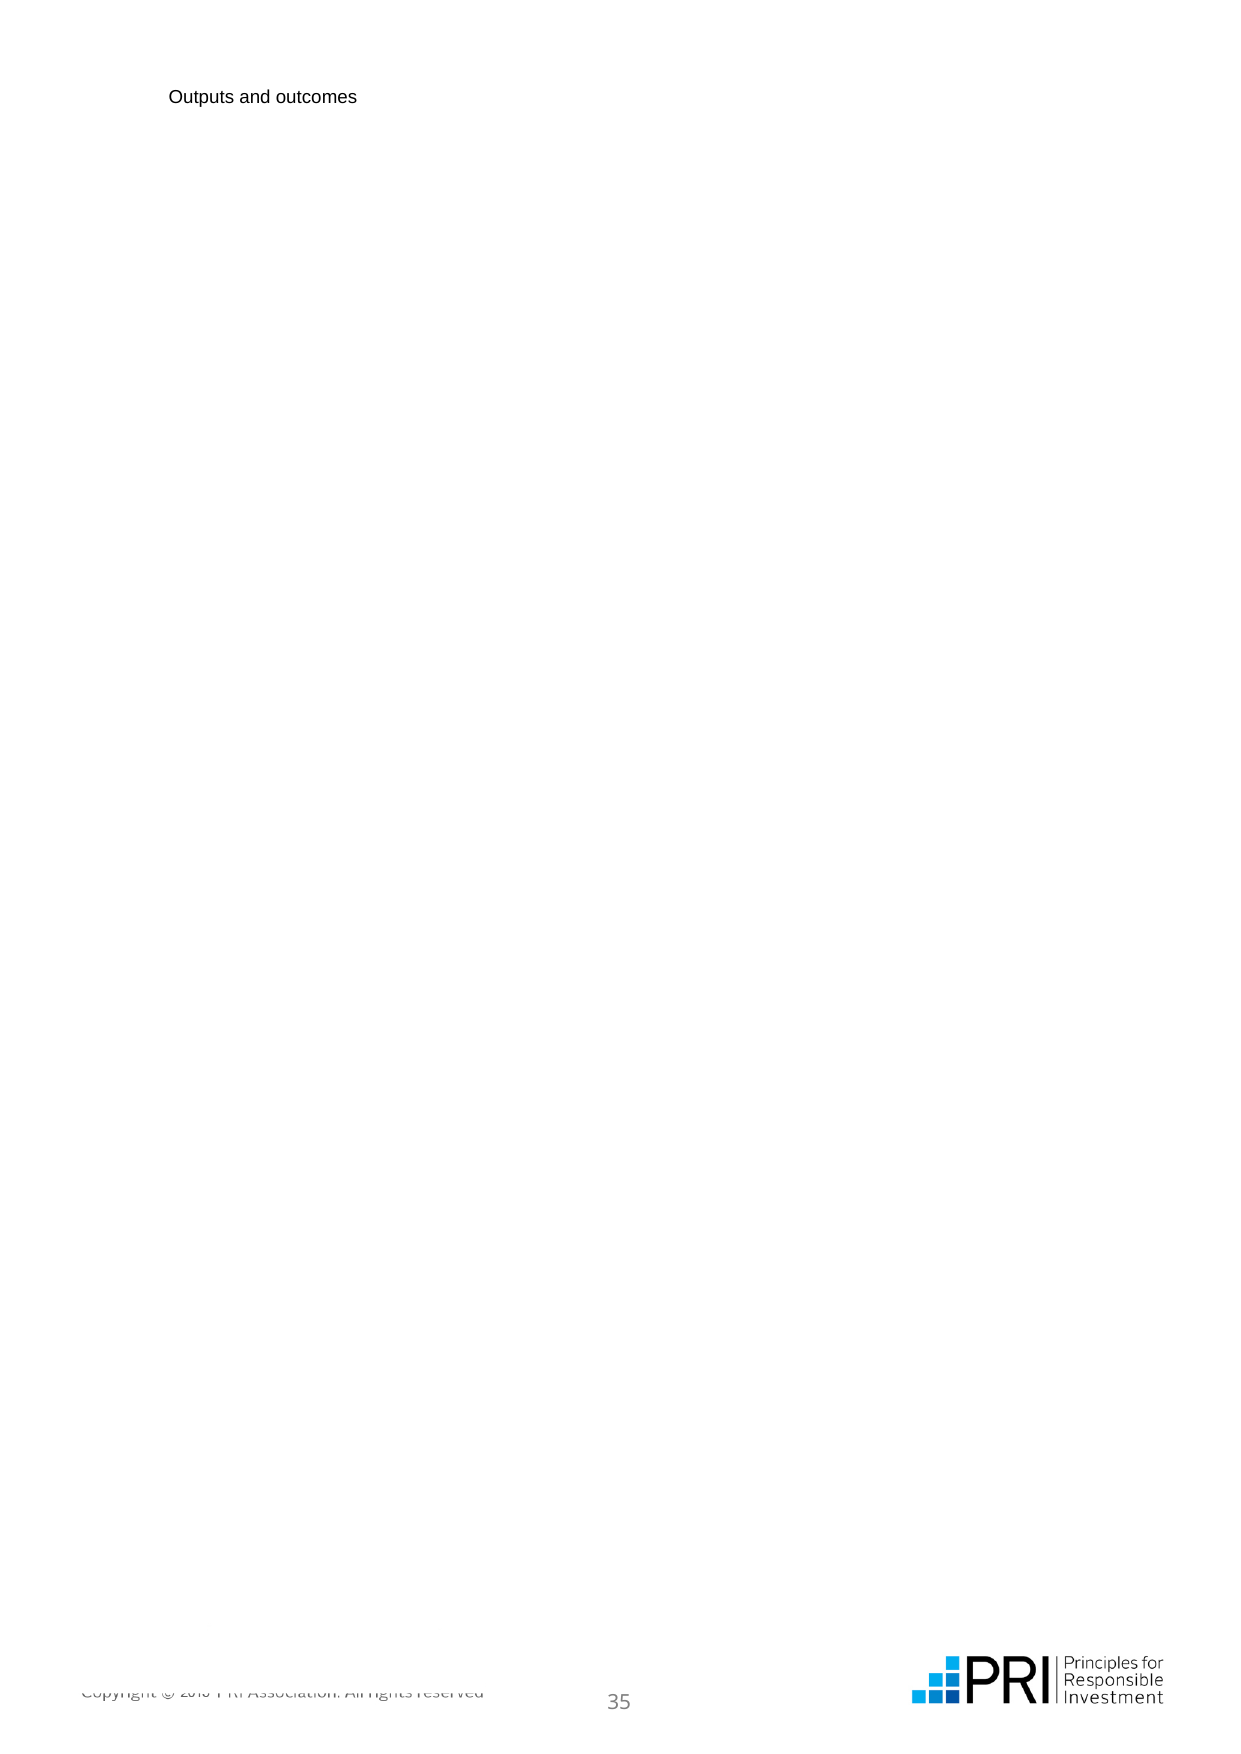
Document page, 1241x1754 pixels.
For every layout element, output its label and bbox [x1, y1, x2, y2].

picture [0, 1560, 1241, 1754]
